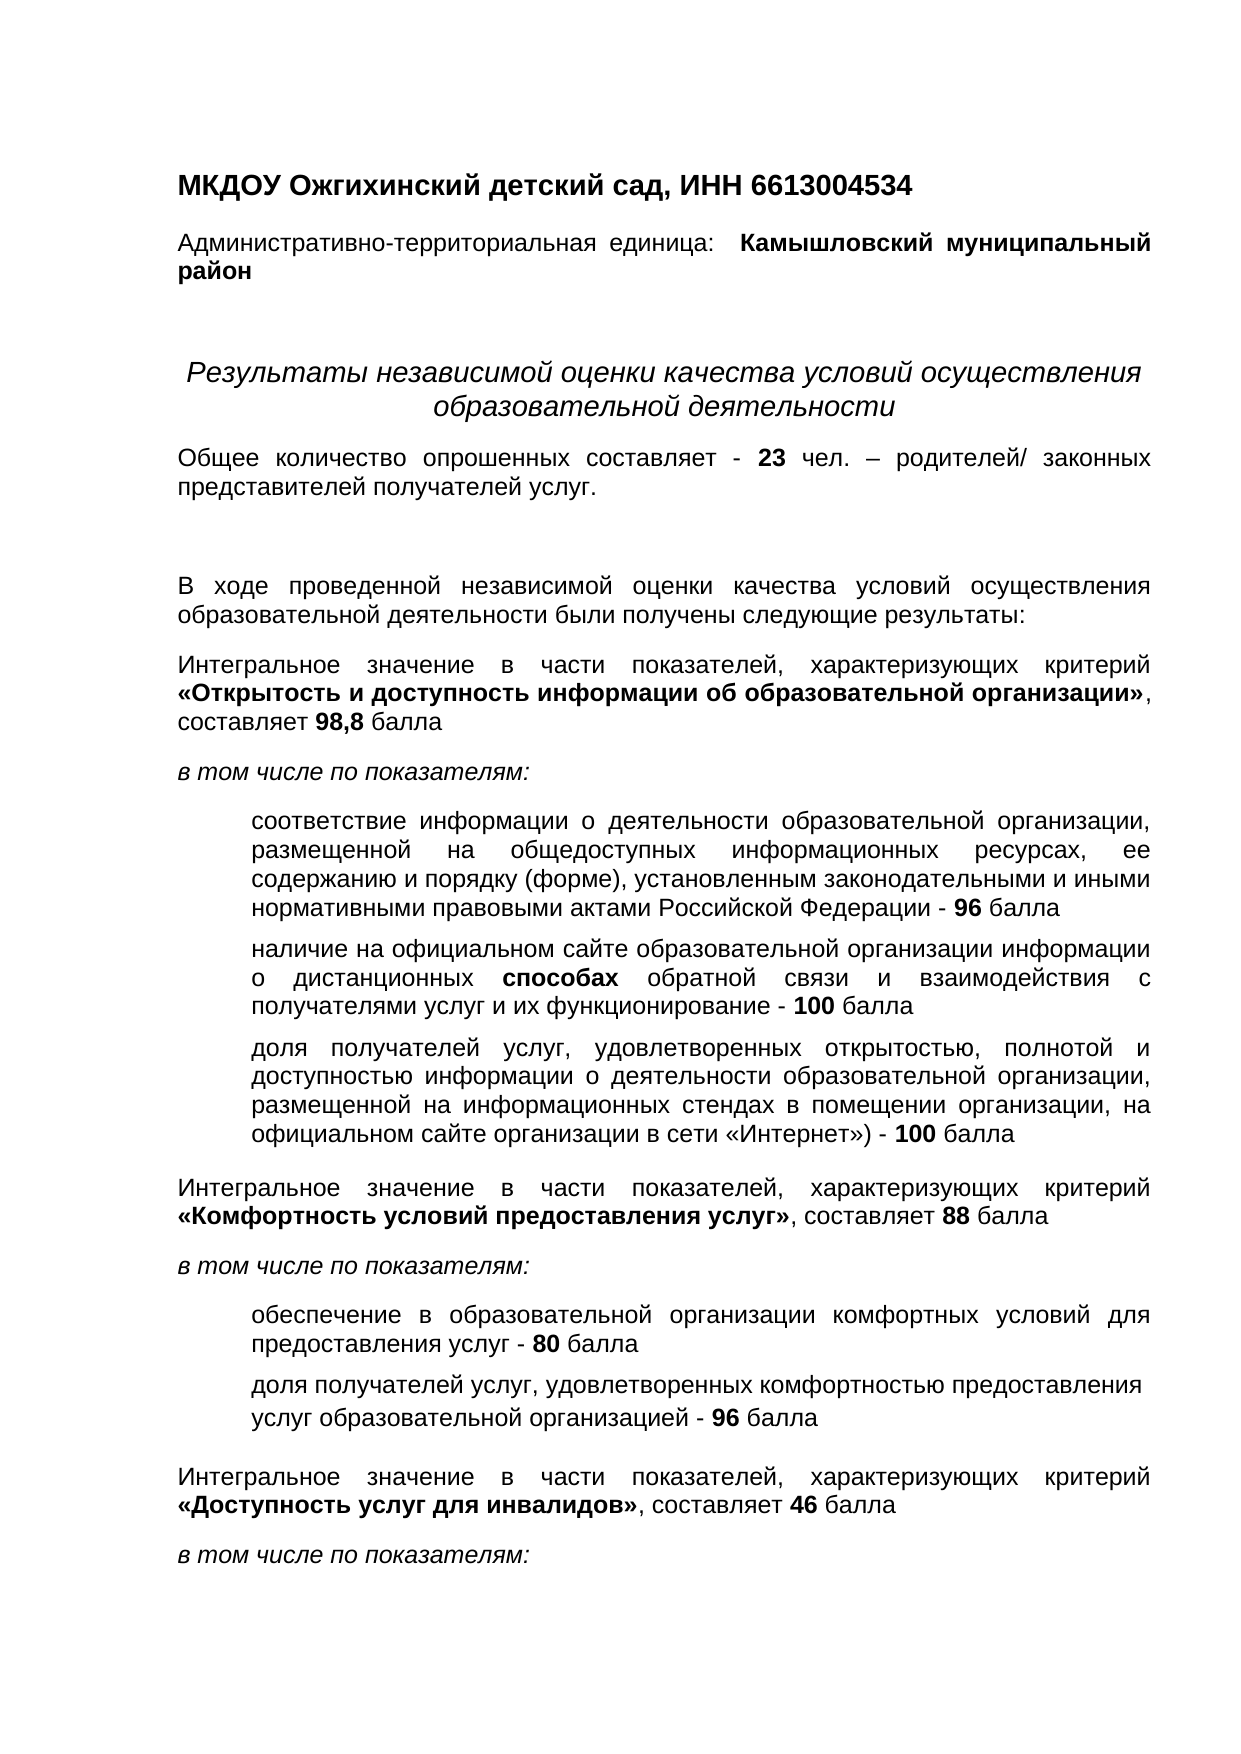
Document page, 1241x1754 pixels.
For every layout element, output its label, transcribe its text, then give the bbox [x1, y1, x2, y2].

text Интегральное значение в части показателей, характеризующих критерий «Комфортность условий предоставления услуг», составляет 88 балла [177, 1172, 1152, 1230]
text доля получателей услуг, удовлетворенных комфортностью предоставления услуг образовательной организацией - 96 балла [251, 1370, 1152, 1432]
text Общее количество опрошенных составляет - 23 чел. – родителей/ законных представителей получателей услуг. [177, 443, 1152, 501]
text В ходе проведенной независимой оценки качества условий осуществления образовательной деятельности были получены следующие результаты: [177, 571, 1152, 629]
text в том числе по показателям: [177, 1251, 1152, 1279]
text Административно-территориальная единица: Камышловский муниципальный район [177, 227, 1152, 285]
text обеспечение в образовательной организации комфортных условий для предоставления услуг - 80 балла [251, 1300, 1152, 1358]
text в том числе по показателям: [177, 757, 1152, 785]
text Результаты независимой оценки качества условий осуществления образовательной деятельности [177, 355, 1152, 422]
text в том числе по показателям: [177, 1540, 1152, 1568]
text соответствие информации о деятельности образовательной организации, размещенной на общедоступных информационных ресурсах, ее содержанию и порядку (форме), установленным законодательными и иными нормативными правовыми актами Российской Федерации - 96 балла [251, 806, 1152, 921]
text наличие на официальном сайте образовательной организации информации о дистанционных способах обратной связи и взаимодействия с получателями услуг и их функционирование - 100 балла [251, 934, 1152, 1020]
text Интегральное значение в части показателей, характеризующих критерий «Доступность услуг для инвалидов», составляет 46 балла [177, 1461, 1152, 1519]
subtitle МКДОУ Ожгихинский детский сад, ИНН 6613004534 [177, 168, 1152, 202]
text доля получателей услуг, удовлетворенных открытостью, полнотой и доступностью информации о деятельности образовательной организации, размещенной на информационных стендах в помещении организации, на официальном сайте организации в сети «Интернет») - 100 балла [251, 1032, 1152, 1147]
text Интегральное значение в части показателей, характеризующих критерий «Открытость и доступность информации об образовательной организации», составляет 98,8 балла [177, 649, 1152, 736]
